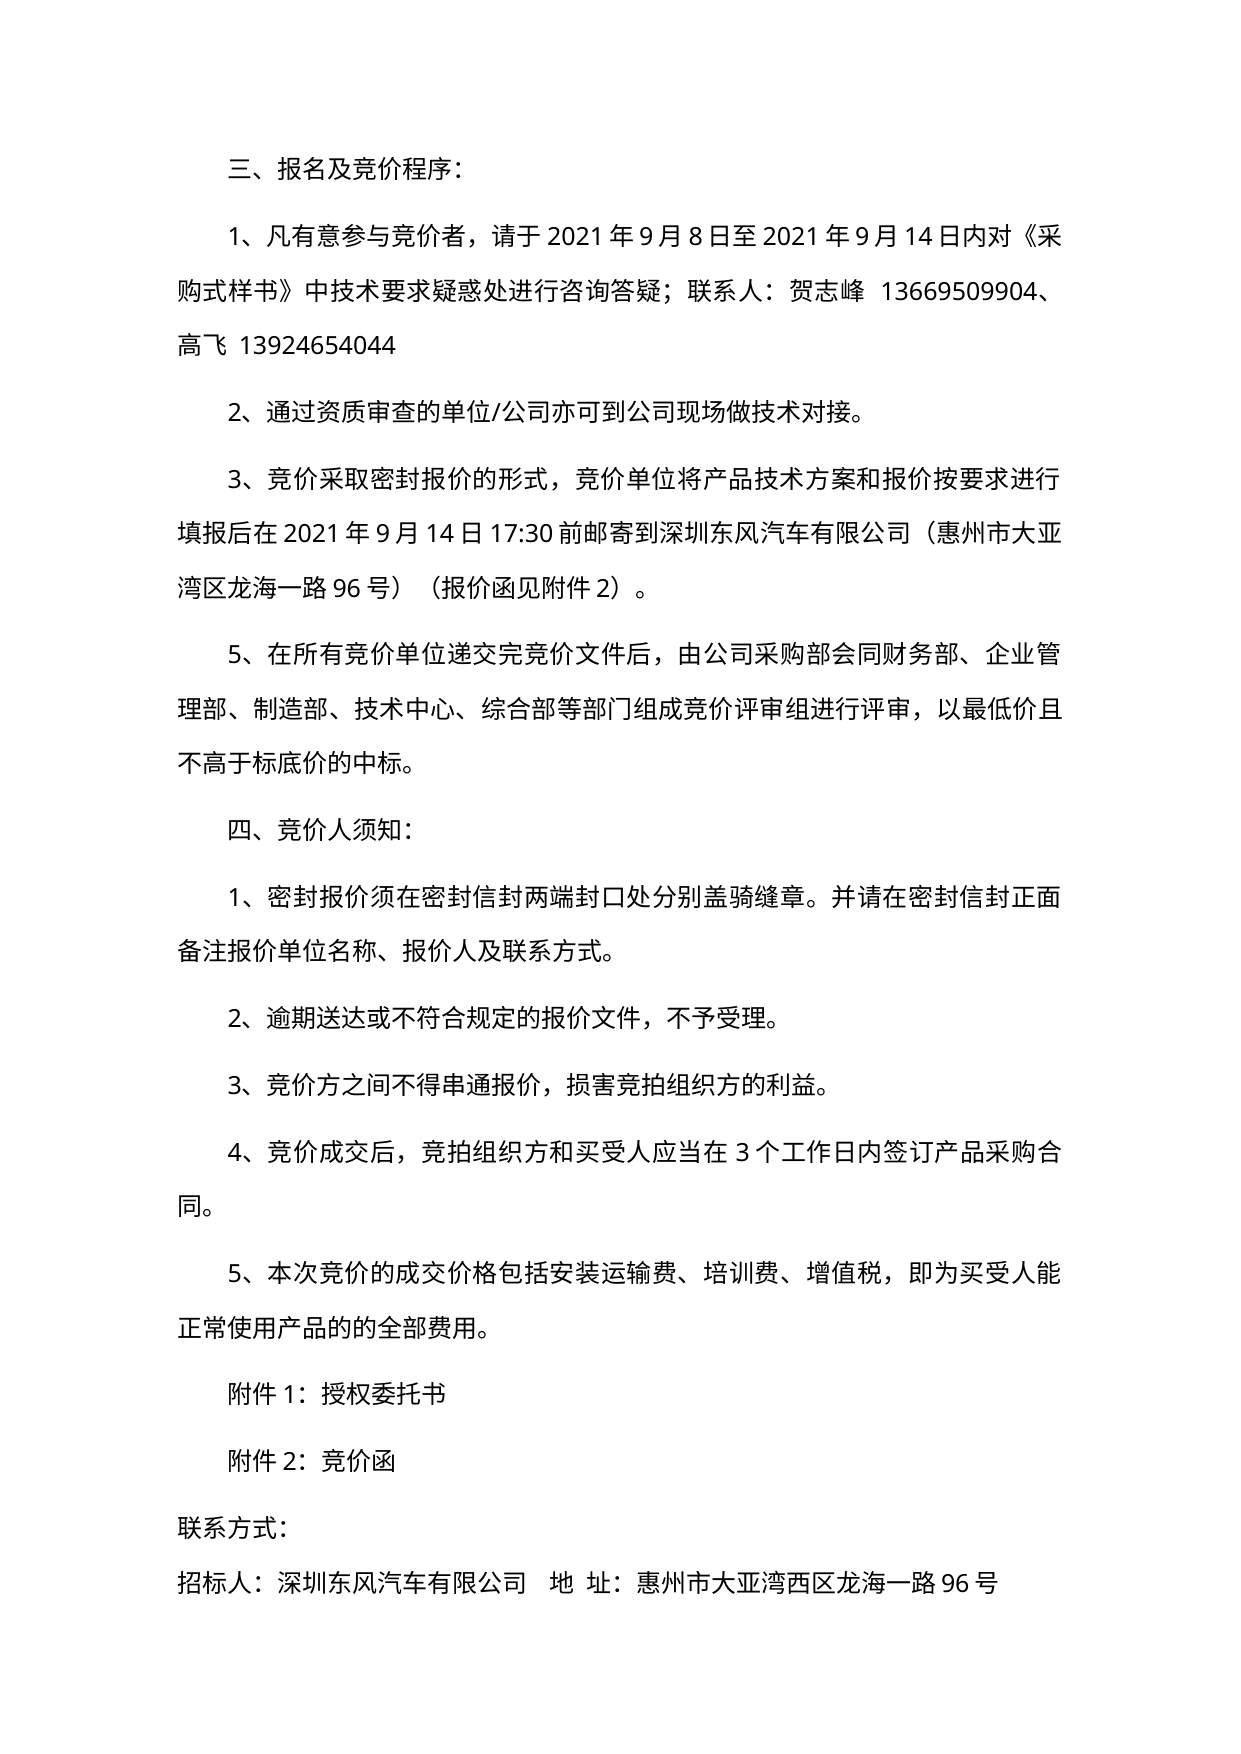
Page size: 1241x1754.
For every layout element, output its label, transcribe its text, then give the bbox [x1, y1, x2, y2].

text 5、本次竞价的成交价格包括安装运输费、培训费、增值税，即为买受人能正常使用产品的的全部费用。 [177, 1254, 1063, 1344]
text 2、通过资质审查的单位/公司亦可到公司现场做技术对接。 [177, 392, 1063, 429]
text 附件1：授权委托书 [177, 1375, 1063, 1411]
text 1、密封报价须在密封信封两端封口处分别盖骑缝章。并请在密封信封正面备注报价单位名称、报价人及联系方式。 [177, 877, 1063, 968]
text 联系方式： [177, 1509, 1063, 1545]
text 3、竞价采取密封报价的形式，竞价单位将产品技术方案和报价按要求进行填报后在2021年9月14日17:30前邮寄到深圳东风汽车有限公司（惠州市大亚湾区龙海一路96号）（报价函见附件2）。 [177, 459, 1063, 604]
text 2、逾期送达或不符合规定的报价文件，不予受理。 [177, 999, 1063, 1035]
text 四、竞价人须知： [177, 811, 1063, 847]
text 4、竞价成交后，竞拍组织方和买受人应当在3个工作日内签订产品采购合同。 [177, 1132, 1063, 1223]
text 三、报名及竞价程序： [177, 150, 1063, 186]
text 招标人：深圳东风汽车有限公司 地 址：惠州市大亚湾西区龙海一路96号 [177, 1563, 1063, 1599]
text 3、竞价方之间不得串通报价，损害竞拍组织方的利益。 [177, 1066, 1063, 1102]
text 1、凡有意参与竞价者，请于2021年9月8日至2021年9月14日内对《采购式样书》中技术要求疑惑处进行咨询答疑；联系人：贺志峰 13669509904、高飞 13924654044 [177, 217, 1063, 362]
text 附件2：竞价函 [177, 1442, 1063, 1478]
text 5、在所有竞价单位递交完竞价文件后，由公司采购部会同财务部、企业管理部、制造部、技术中心、综合部等部门组成竞价评审组进行评审，以最低价且不高于标底价的中标。 [177, 635, 1063, 780]
